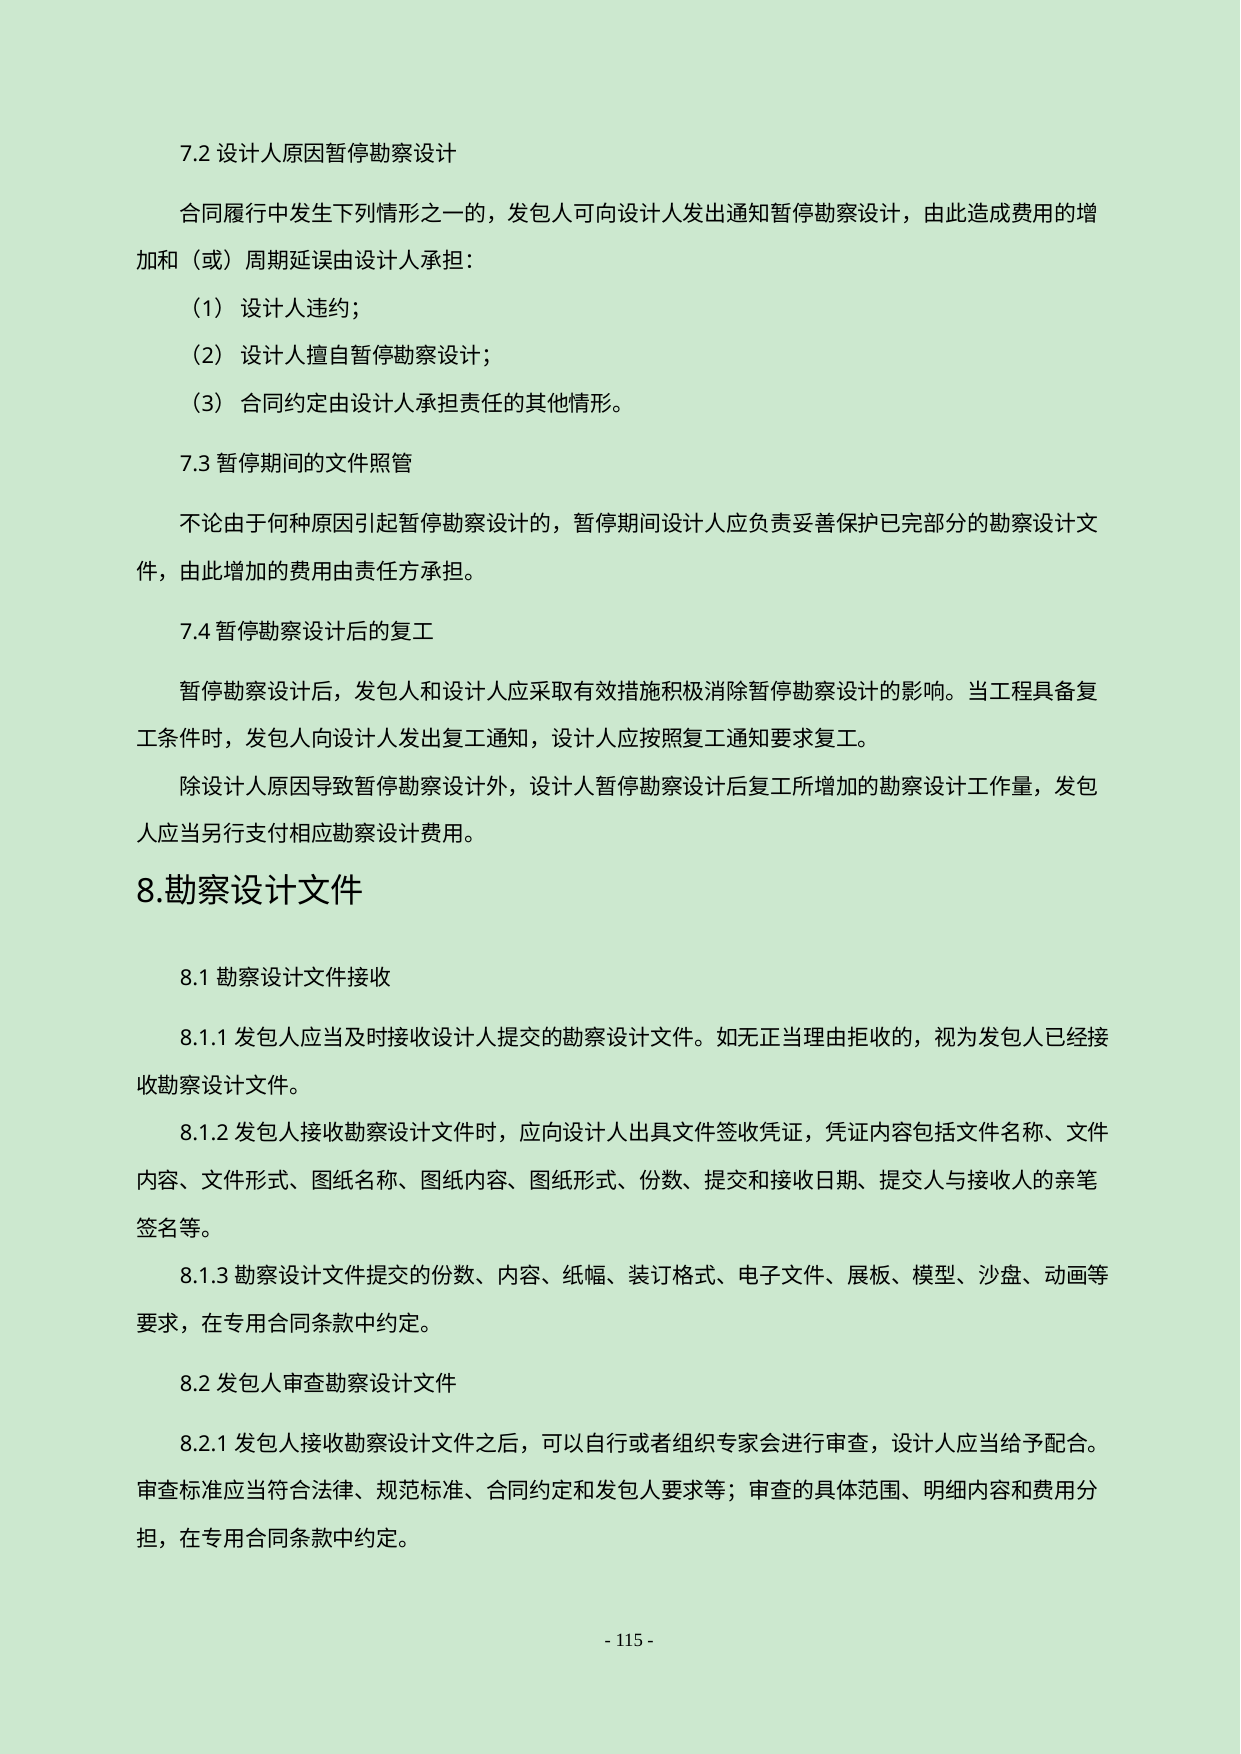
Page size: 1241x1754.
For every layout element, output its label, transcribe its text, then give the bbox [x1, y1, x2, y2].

text 除设计人原因导致暂停勘察设计外，设计人暂停勘察设计后复工所增加的勘察设计工作量，发包人应当另行支付相应勘察设计费用。 [136, 769, 1109, 848]
text 8.1.1 发包人应当及时接收设计人提交的勘察设计文件。如无正当理由拒收的，视为发包人已经接收勘察设计文件。 [136, 1020, 1109, 1099]
text （1） 设计人违约； [136, 291, 1109, 323]
text （3） 合同约定由设计人承担责任的其他情形。 [136, 386, 1109, 418]
text 8.2.1 发包人接收勘察设计文件之后，可以自行或者组织专家会进行审查，设计人应当给予配合。审查标准应当符合法律、规范标准、合同约定和发包人要求等；审查的具体范围、明细内容和费用分担，在专用合同条款中约定。 [136, 1426, 1109, 1552]
text 8.勘察设计文件 [136, 864, 1122, 912]
text 8.2 发包人审查勘察设计文件 [136, 1366, 1122, 1397]
text 7.4暂停勘察设计后的复工 [136, 614, 1122, 646]
text 8.1.2 发包人接收勘察设计文件时，应向设计人出具文件签收凭证，凭证内容包括文件名称、文件内容、文件形式、图纸名称、图纸内容、图纸形式、份数、提交和接收日期、提交人与接收人的亲笔签名等。 [136, 1115, 1109, 1242]
text 7.2 设计人原因暂停勘察设计 [136, 136, 1122, 168]
text 合同履行中发生下列情形之一的，发包人可向设计人发出通知暂停勘察设计，由此造成费用的增加和（或）周期延误由设计人承担： [136, 196, 1109, 275]
text （2） 设计人擅自暂停勘察设计； [136, 338, 1109, 370]
text 7.3 暂停期间的文件照管 [136, 446, 1122, 478]
text 8.1 勘察设计文件接收 [136, 960, 1122, 992]
text 不论由于何种原因引起暂停勘察设计的，暂停期间设计人应负责妥善保护已完部分的勘察设计文件，由此增加的费用由责任方承担。 [136, 506, 1109, 586]
text 暂停勘察设计后，发包人和设计人应采取有效措施积极消除暂停勘察设计的影响。当工程具备复工条件时，发包人向设计人发出复工通知，设计人应按照复工通知要求复工。 [136, 674, 1109, 753]
text 8.1.3 勘察设计文件提交的份数、内容、纸幅、装订格式、电子文件、展板、模型、沙盘、动画等要求，在专用合同条款中约定。 [136, 1258, 1109, 1337]
